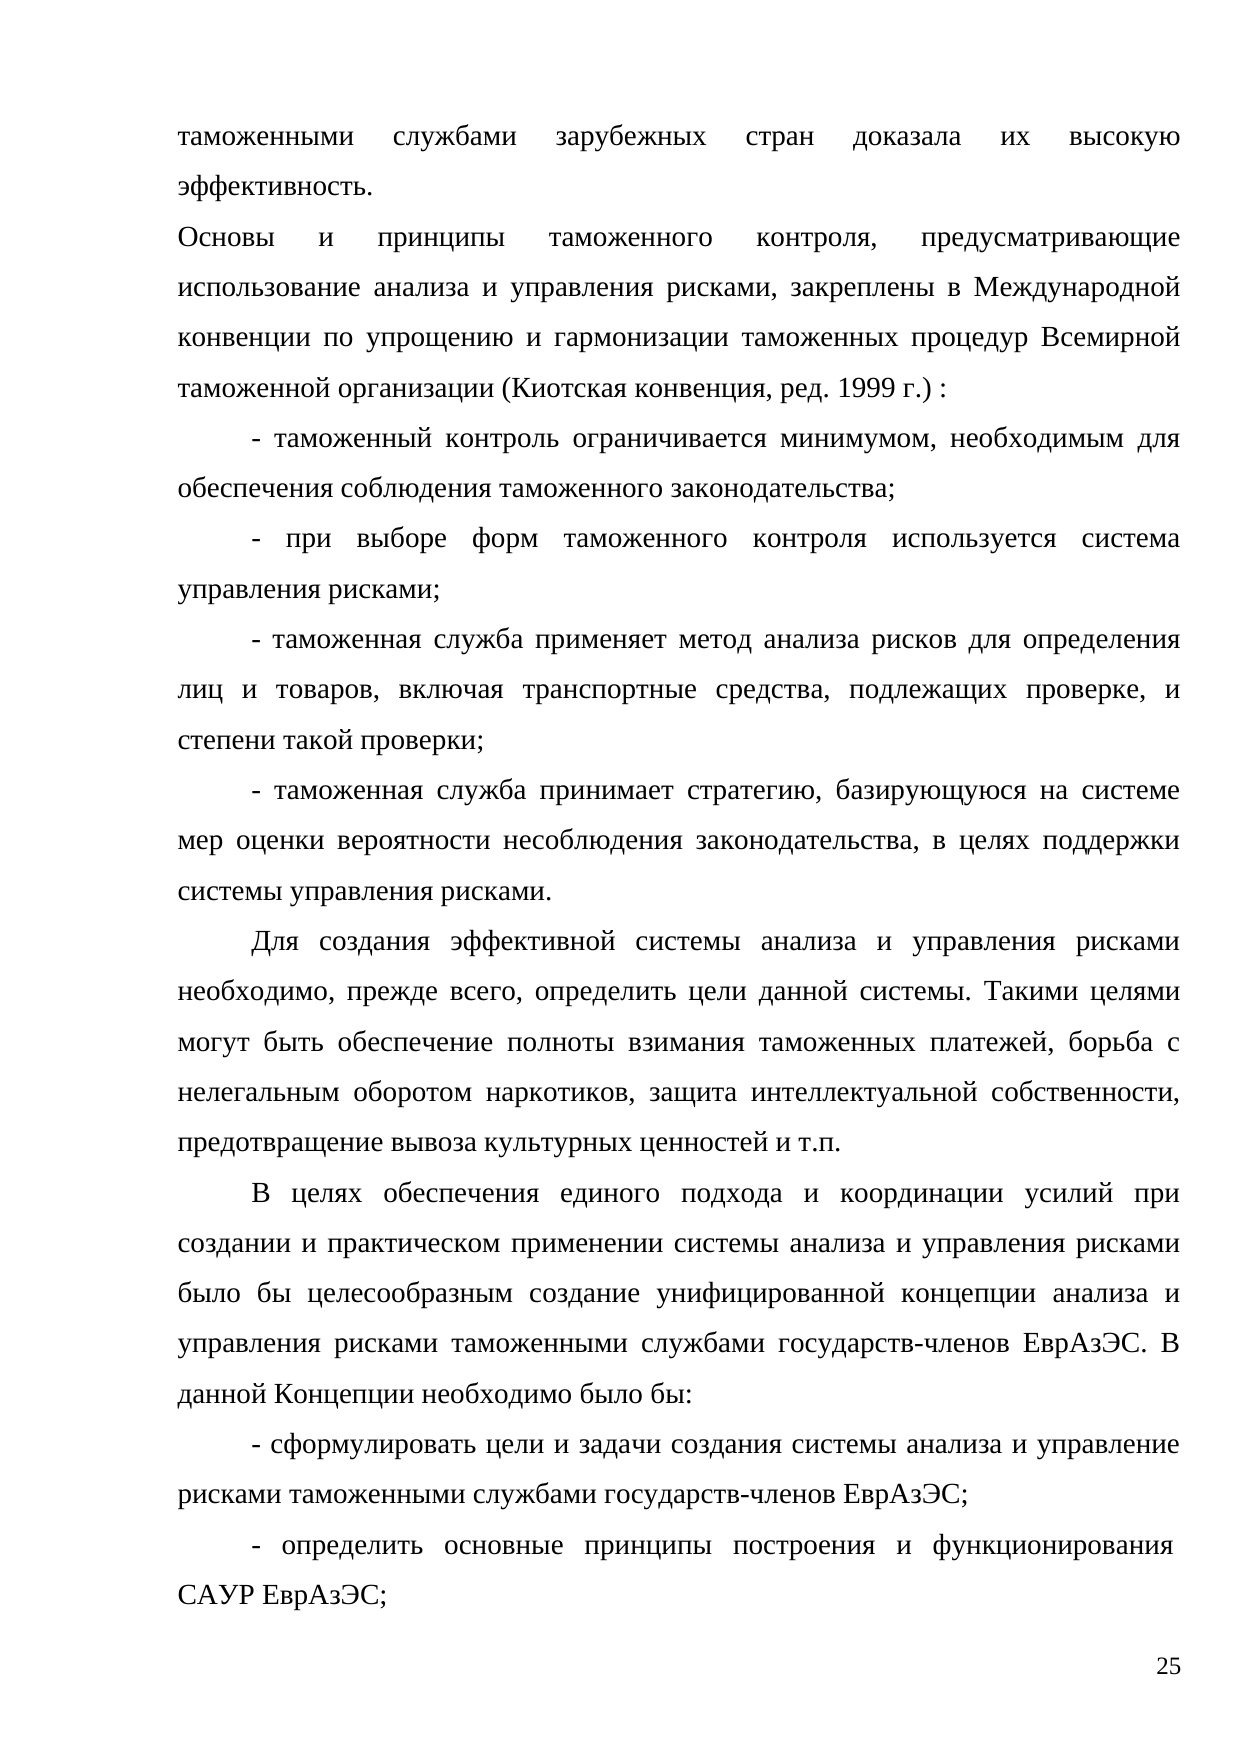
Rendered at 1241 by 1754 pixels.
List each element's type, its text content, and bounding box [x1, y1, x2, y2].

text - таможенный контроль ограничивается минимумом, необходимым для обеспечения соблюдения таможенного законодательства; [177, 420, 1181, 504]
text - определить основные принципы построения и функционирования САУР ЕврАзЭС; [177, 1527, 1181, 1611]
text Для создания эффективной системы анализа и управления рисками необходимо, прежде всего, определить цели данной системы. Такими целями могут быть обеспечение полноты взимания таможенных платежей, борьба с нелегальным оборотом наркотиков, защита интеллектуальной собственности, предотвращение вывоза культурных ценностей и т.п. [177, 923, 1181, 1158]
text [177, 118, 1181, 403]
text - сформулировать цели и задачи создания системы анализа и управление рисками таможенными службами государств-членов ЕврАзЭС; [177, 1426, 1181, 1510]
text - таможенная служба применяет метод анализа рисков для определения лиц и товаров, включая транспортные средства, подлежащих проверке, и степени такой проверки; [177, 621, 1181, 755]
text - таможенная служба принимает стратегию, базирующуюся на системе мер оценки вероятности несоблюдения законодательства, в целях поддержки системы управления рисками. [177, 772, 1181, 906]
text - при выборе форм таможенного контроля используется система управления рисками; [177, 521, 1181, 604]
text В целях обеспечения единого подхода и координации усилий при создании и практическом применении системы анализа и управления рисками было бы целесообразным создание унифицированной концепции анализа и управления рисками таможенными службами государств-членов ЕврАзЭС. В данной Концепции необходимо было бы: [177, 1175, 1181, 1409]
